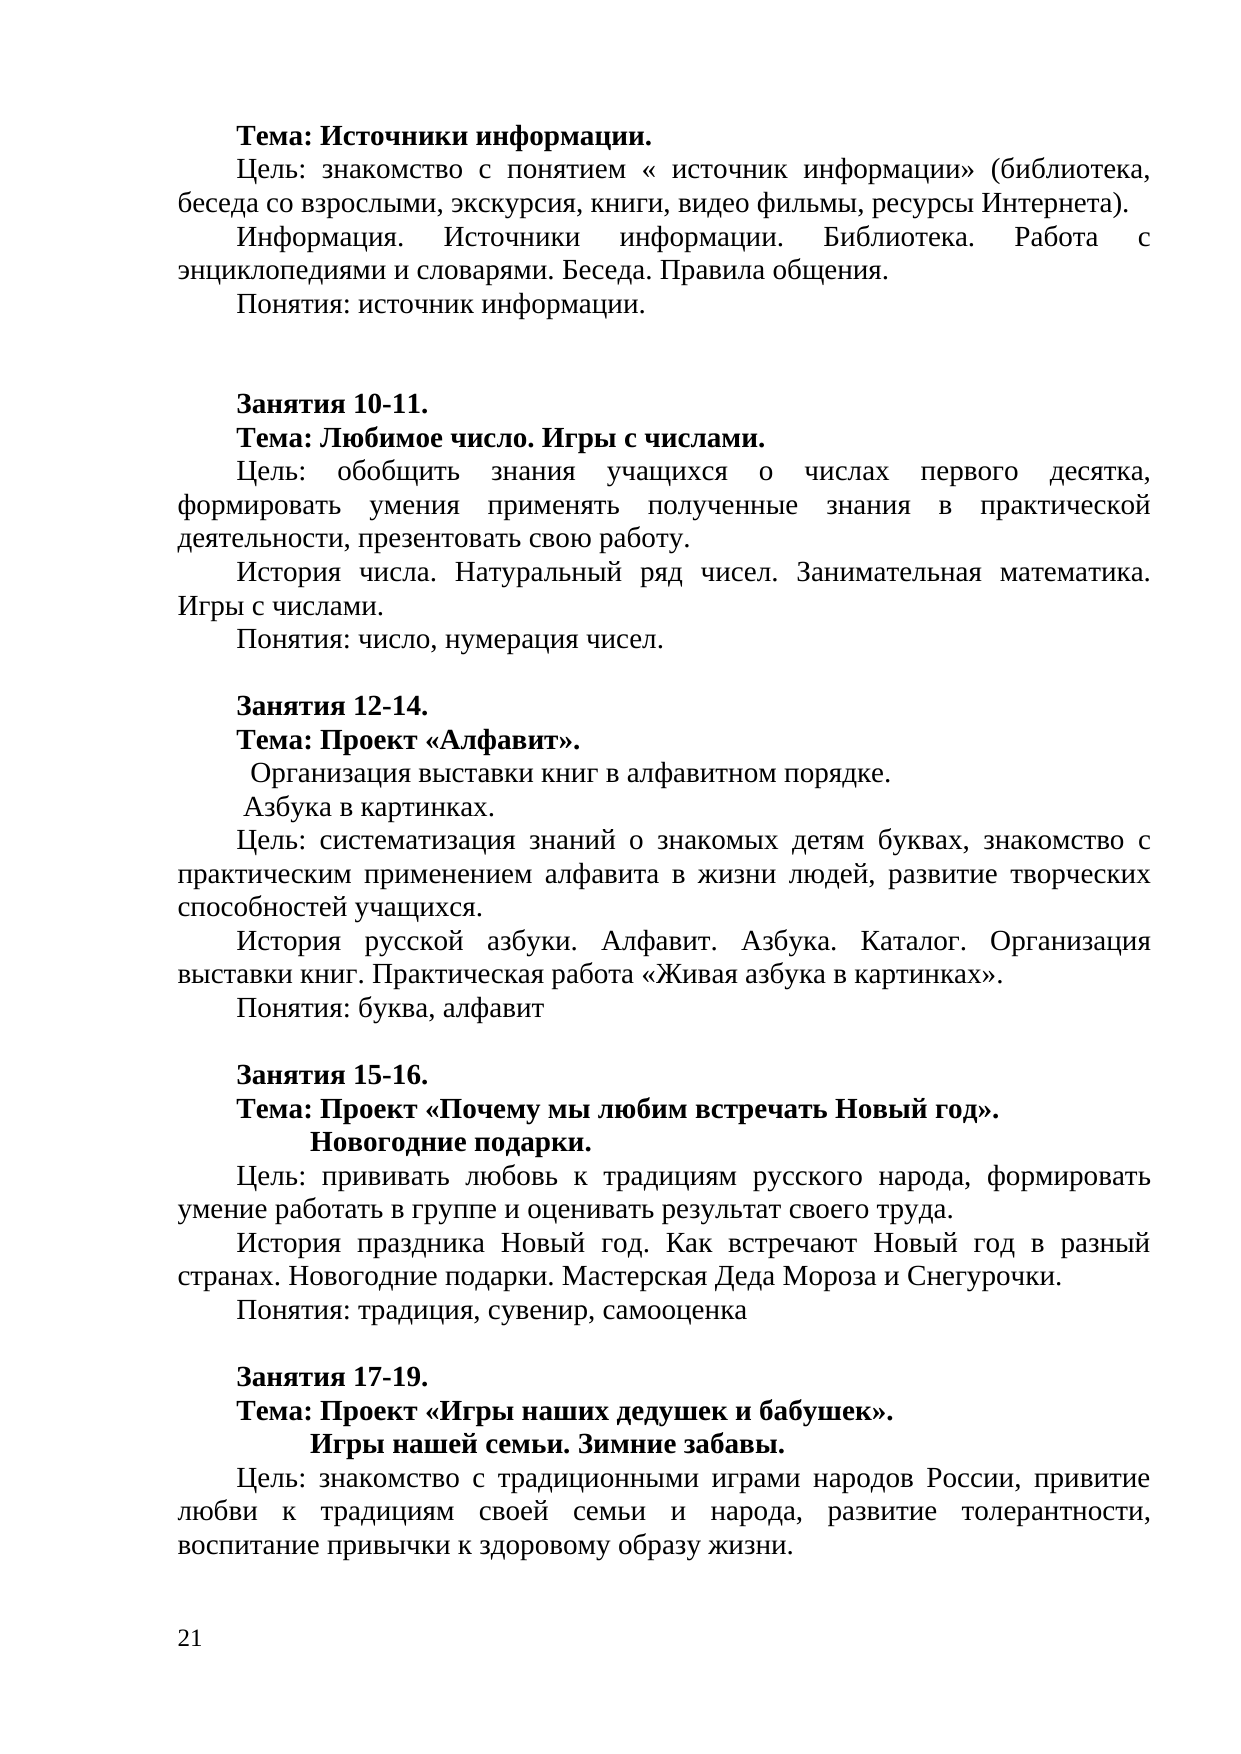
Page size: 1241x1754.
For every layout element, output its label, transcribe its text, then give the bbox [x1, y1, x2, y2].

text Цель: обобщить знания учащихся о числах первого десятка, формировать умения применять полученные знания в практической деятельности, презентовать свою работу. [177, 453, 1152, 554]
text Тема: Проект «Алфавит». [177, 722, 1152, 755]
text История праздника Новый год. Как встречают Новый год в разный странах. Новогодние подарки. Мастерская Деда Мороза и Снегурочки. [177, 1225, 1152, 1292]
text Игры нашей семьи. Зимние забавы. [251, 1426, 1152, 1460]
text Цель: прививать любовь к традициям русского народа, формировать умение работать в группе и оценивать результат своего труда. [177, 1158, 1152, 1225]
text Понятия: источник информации. [177, 286, 1152, 319]
text Занятия 10-11. [177, 386, 1152, 420]
text Занятия 12-14. [177, 688, 1152, 722]
text Организация выставки книг в алфавитном порядке. [177, 755, 1152, 789]
text Понятия: традиция, сувенир, самооценка [177, 1292, 1152, 1326]
text Информация. Источники информации. Библиотека. Работа с энциклопедиями и словарями. Беседа. Правила общения. [177, 219, 1152, 286]
text Занятия 17-19. [177, 1359, 1152, 1393]
text Цель: знакомство с традиционными играми народов России, привитие любви к традициям своей семьи и народа, развитие толерантности, воспитание привычки к здоровому образу жизни. [177, 1460, 1152, 1560]
text Тема: Проект «Почему мы любим встречать Новый год». [177, 1091, 1152, 1124]
text Тема: Источники информации. [177, 118, 1152, 152]
text Тема: Любимое число. Игры с числами. [177, 420, 1152, 453]
text Понятия: буква, алфавит [177, 990, 1152, 1024]
text Азбука в картинках. [177, 789, 1152, 822]
text Тема: Проект «Игры наших дедушек и бабушек». [177, 1393, 1152, 1426]
text История русской азбуки. Алфавит. Азбука. Каталог. Организация выставки книг. Практическая работа «Живая азбука в картинках». [177, 923, 1152, 990]
text История числа. Натуральный ряд чисел. Занимательная математика. Игры с числами. [177, 554, 1152, 621]
text Цель: знакомство с понятием « источник информации» (библиотека, беседа со взрослыми, экскурсия, книги, видео фильмы, ресурсы Интернета). [177, 152, 1152, 219]
text Понятия: число, нумерация чисел. [177, 621, 1152, 655]
text Новогодние подарки. [251, 1124, 1152, 1158]
text Цель: систематизация знаний о знакомых детям буквах, знакомство с практическим применением алфавита в жизни людей, развитие творческих способностей учащихся. [177, 822, 1152, 923]
text Занятия 15-16. [177, 1057, 1152, 1091]
